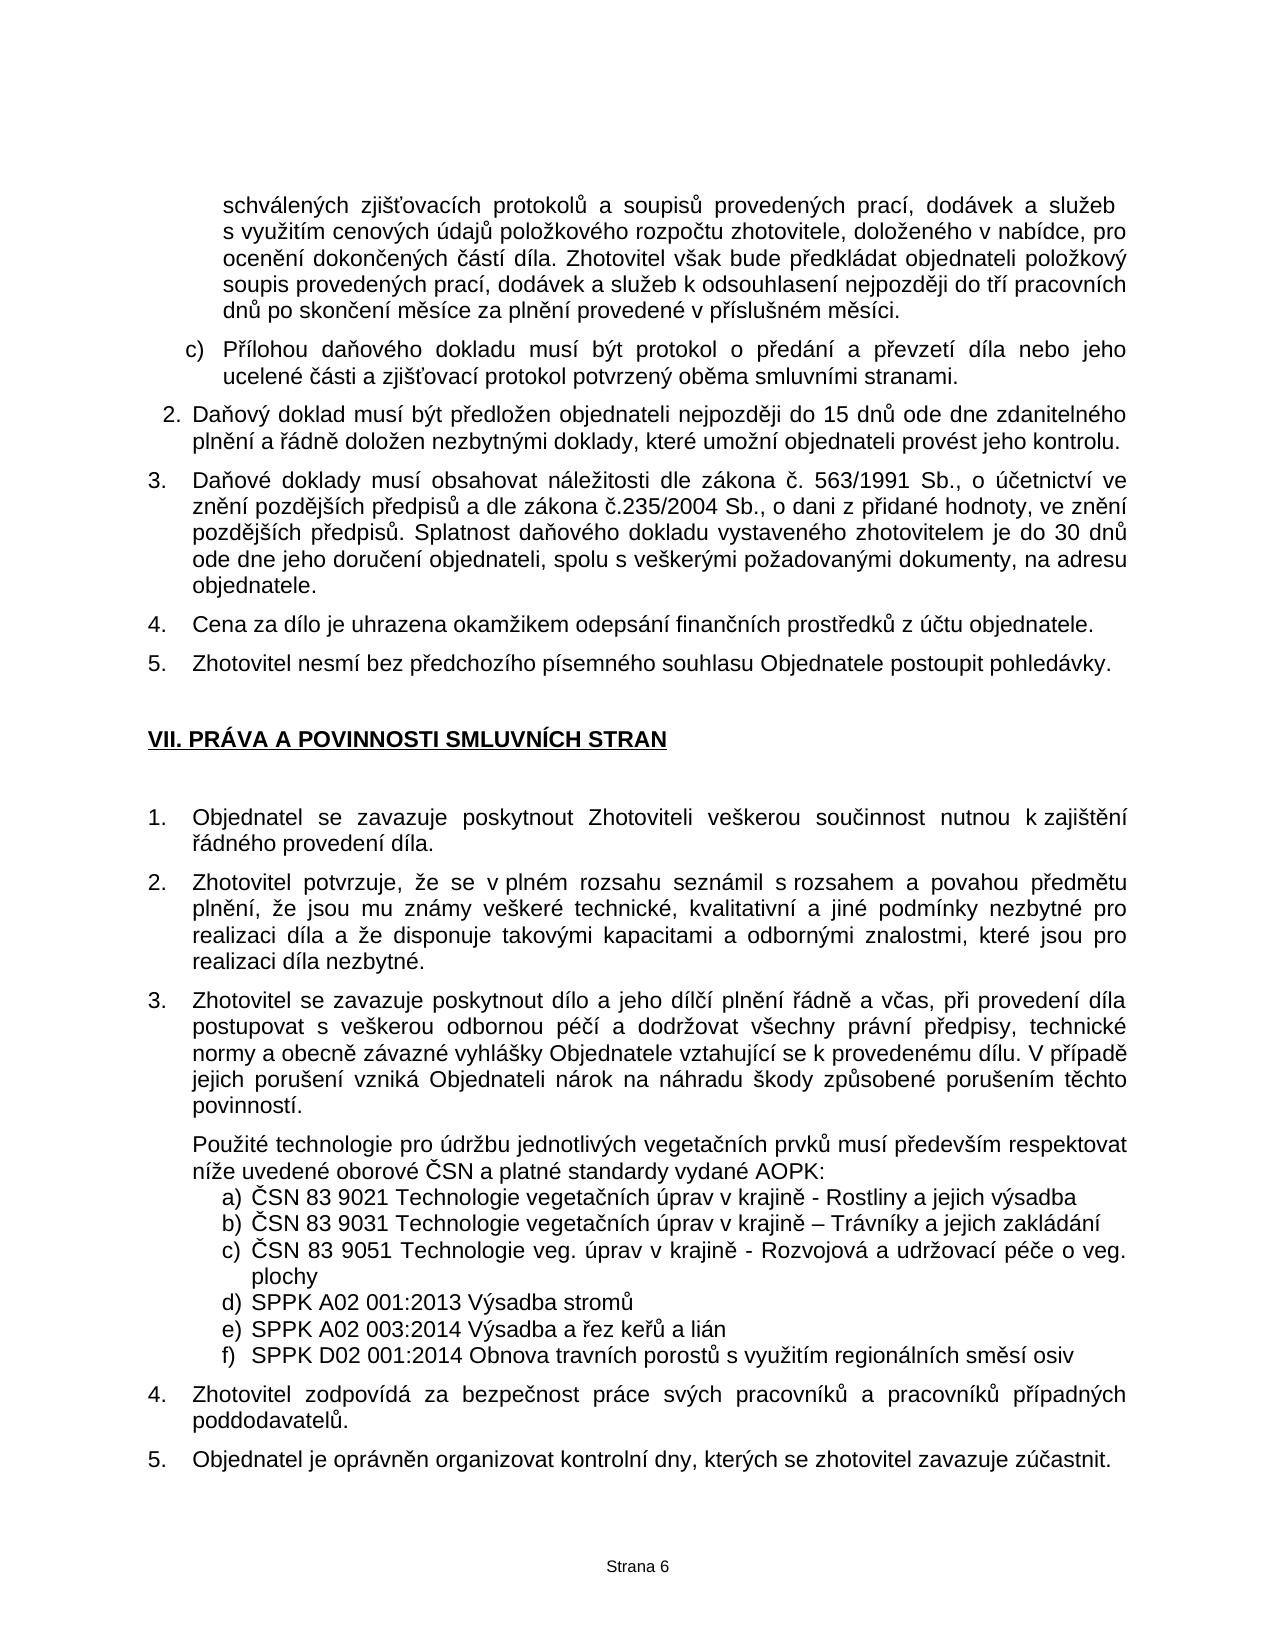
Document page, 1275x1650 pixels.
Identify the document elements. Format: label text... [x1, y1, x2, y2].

list Zhotovitel zodpovídá za bezpečnost práce svých pracovníků a pracovníků případných poddodavatelů. [148, 1381, 1127, 1434]
list Zhotovitel se zavazuje poskytnout dílo a jeho dílčí plnění řádně a včas, při provedení díla postupovat s veškerou odbornou péčí a dodržovat všechny právní předpisy, technické normy a obecně závazné vyhlášky Objednatele vztahující se k provedenému dílu. V případě jejich porušení vzniká Objednateli nárok na náhradu škody způsobené porušením těchto povinností. [148, 987, 1127, 1119]
list Daňové doklady musí obsahovat náležitosti dle zákona č. 563/1991 Sb., o účetnictví ve znění pozdějších předpisů a dle zákona č.235/2004 Sb., o dani z přidané hodnoty, ve znění pozdějších předpisů. Splatnost daňového dokladu vystaveného zhotovitelem je do 30 dnů ode dne jeho doručení objednateli, spolu s veškerými požadovanými dokumenty, na adresu objednatele. [148, 467, 1127, 598]
list SPPK D02 001:2014 Obnova travních porostů s využitím regionálních směsí osiv [222, 1342, 1127, 1368]
list Objednatel se zavazuje poskytnout Zhotoviteli veškerou součinnost nutnou k zajištění řádného provedení díla. [148, 804, 1127, 857]
list Cena za dílo je uhrazena okamžikem odepsání finančních prostředků z účtu objednatele. [148, 611, 1127, 637]
list SPPK A02 003:2014 Výsadba a řez keřů a lián [222, 1316, 1127, 1342]
list Zhotovitel nesmí bez předchozího písemného souhlasu Objednatele postoupit pohledávky. [148, 650, 1127, 676]
list Objednatel je oprávněn organizovat kontrolní dny, kterých se zhotovitel zavazuje zúčastnit. [148, 1446, 1127, 1472]
list Daňový doklad musí být předložen objednateli nejpozději do 15 dnů ode dne zdanitelného plnění a řádně doložen nezbytnými doklady, které umožní objednateli provést jeho kontrolu. [162, 401, 1127, 454]
list Použité technologie pro údržbu jednotlivých vegetačních prvků musí především respektovat níže uvedené oborové ČSN a platné standardy vydané AOPK: [192, 1131, 1127, 1184]
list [185, 192, 1127, 324]
list Přílohou daňového dokladu musí být protokol o předání a převzetí díla nebo jeho ucelené části a zjišťovací protokol potvrzený oběma smluvními stranami. [185, 336, 1127, 389]
list ČSN 83 9051 Technologie veg. úprav v krajině - Rozvojová a udržovací péče o veg. plochy [222, 1237, 1127, 1289]
list ČSN 83 9021 Technologie vegetačních úprav v krajině - Rostliny a jejich výsadba [222, 1184, 1127, 1210]
list Zhotovitel potvrzuje, že se v plném rozsahu seznámil s rozsahem a povahou předmětu plnění, že jsou mu známy veškeré technické, kvalitativní a jiné podmínky nezbytné pro realizaci díla a že disponuje takovými kapacitami a odbornými znalostmi, které jsou pro realizaci díla nezbytné. [148, 869, 1127, 974]
list ČSN 83 9031 Technologie vegetačních úprav v krajině – Trávníky a jejich zakládání [222, 1210, 1127, 1237]
list SPPK A02 001:2013 Výsadba stromů [222, 1289, 1127, 1316]
list VII. PRÁVA A POVINNOSTI SMLUVNÍCH STRAN [148, 726, 1127, 752]
